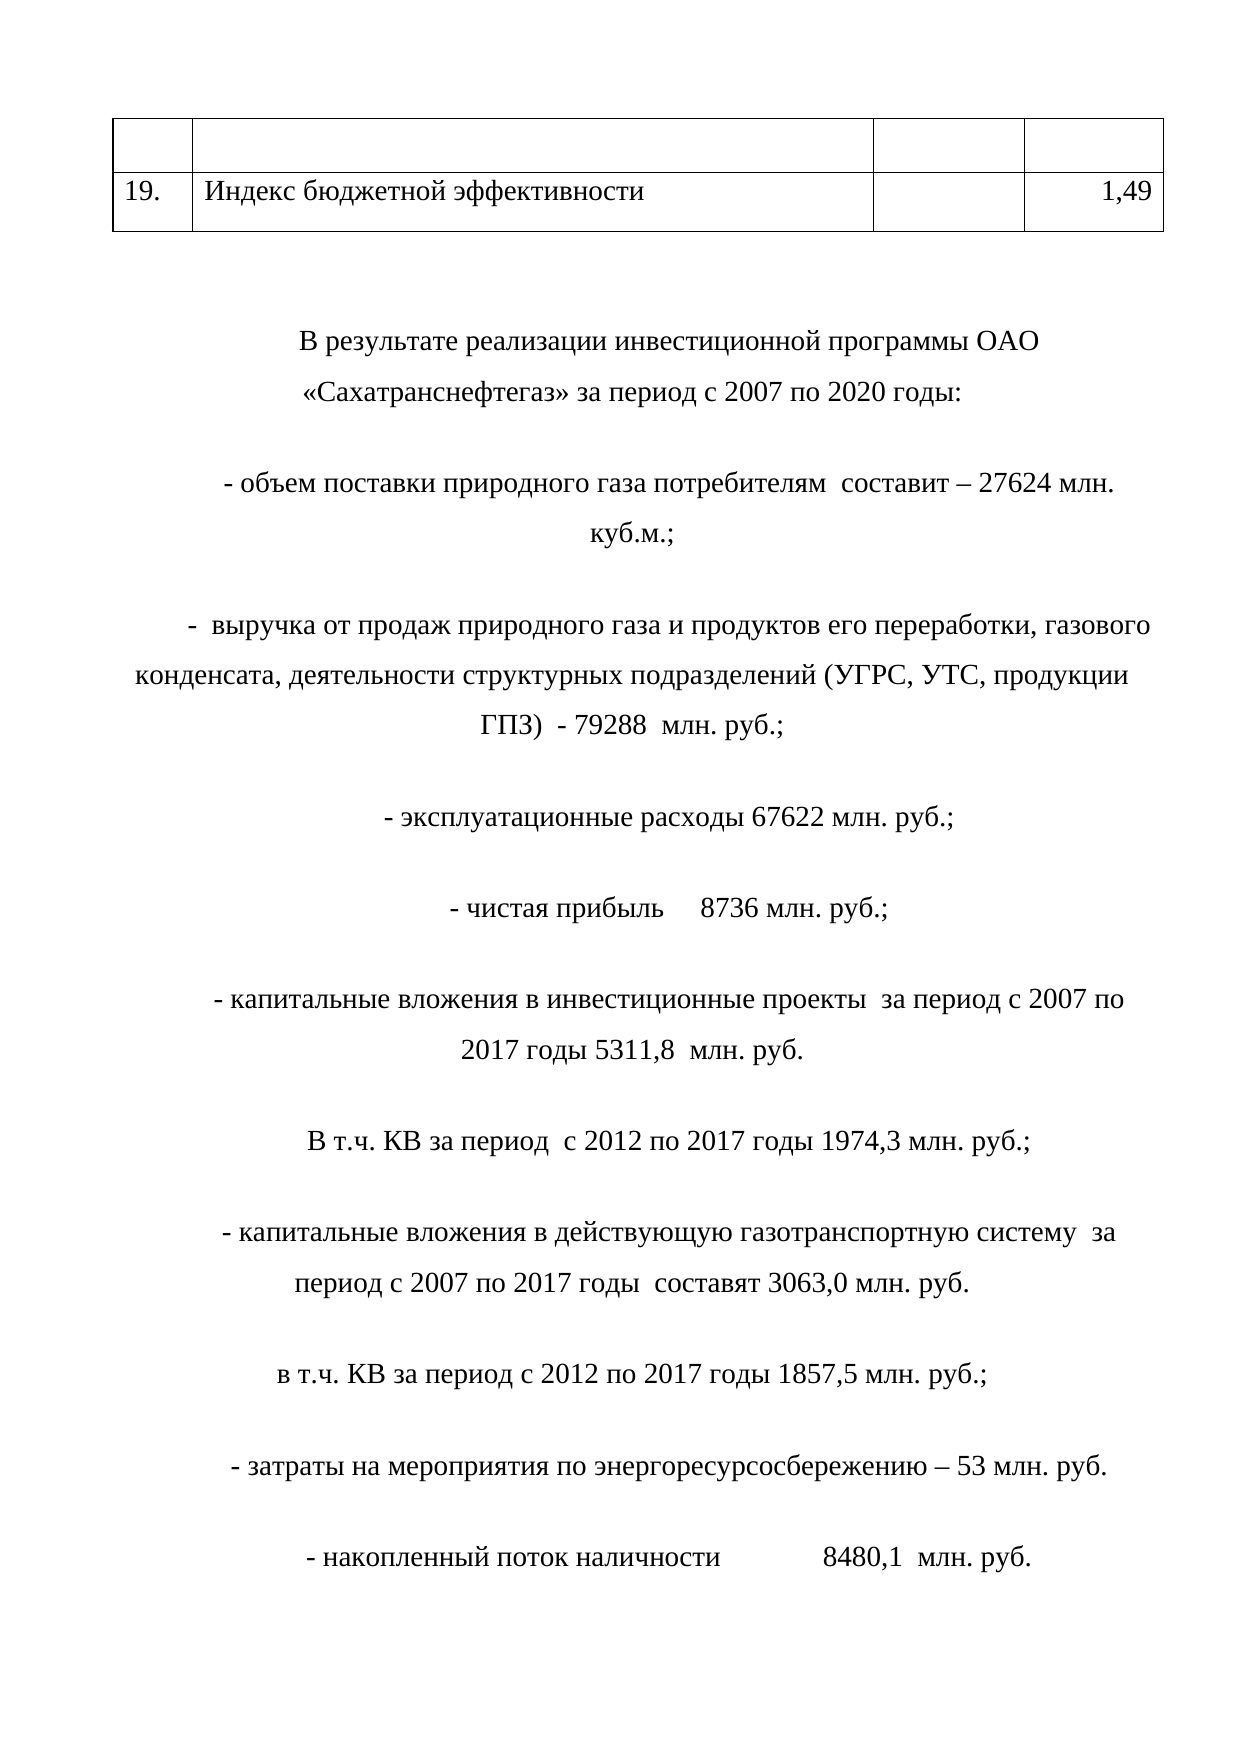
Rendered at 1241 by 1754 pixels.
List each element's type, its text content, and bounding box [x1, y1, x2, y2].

text - капитальные вложения в инвестиционные проекты за период с 2007 по 2017 годы 5311,8 млн. руб. [112, 982, 1152, 1065]
text в т.ч. КВ за период с 2012 по 2017 годы 1857,5 млн. руб.; [112, 1356, 1152, 1390]
text В т.ч. КВ за период с 2012 по 2017 годы 1974,3 млн. руб.; [112, 1123, 1152, 1157]
text В результате реализации инвестиционной программы ОАО «Сахатранснефтегаз» за период с 2007 по 2020 годы: [112, 323, 1152, 407]
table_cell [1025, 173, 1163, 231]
text - эксплуатационные расходы 67622 млн. руб.; [112, 799, 1152, 832]
text - капитальные вложения в действующую газотранспортную систему за период с 2007 по 2017 годы составят 3063,0 млн. руб. [112, 1214, 1152, 1298]
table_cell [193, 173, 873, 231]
text - чистая прибыль 8736 млн. руб.; [112, 890, 1152, 924]
text - объем поставки природного газа потребителям составит – 27624 млн. куб.м.; [112, 465, 1152, 549]
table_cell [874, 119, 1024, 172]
text - выручка от продаж природного газа и продуктов его переработки, газового конденсата, деятельности структурных подразделений (УГРС, УТС, продукции ГПЗ) - 79288 млн. руб.; [112, 607, 1152, 741]
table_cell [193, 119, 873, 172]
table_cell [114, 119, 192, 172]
text - накопленный поток наличности 8480,1 млн. руб. [112, 1539, 1152, 1572]
text - затраты на мероприятия по энергоресурсосбережению – 53 млн. руб. [112, 1448, 1152, 1481]
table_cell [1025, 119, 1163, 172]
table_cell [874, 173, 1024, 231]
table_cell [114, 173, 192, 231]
